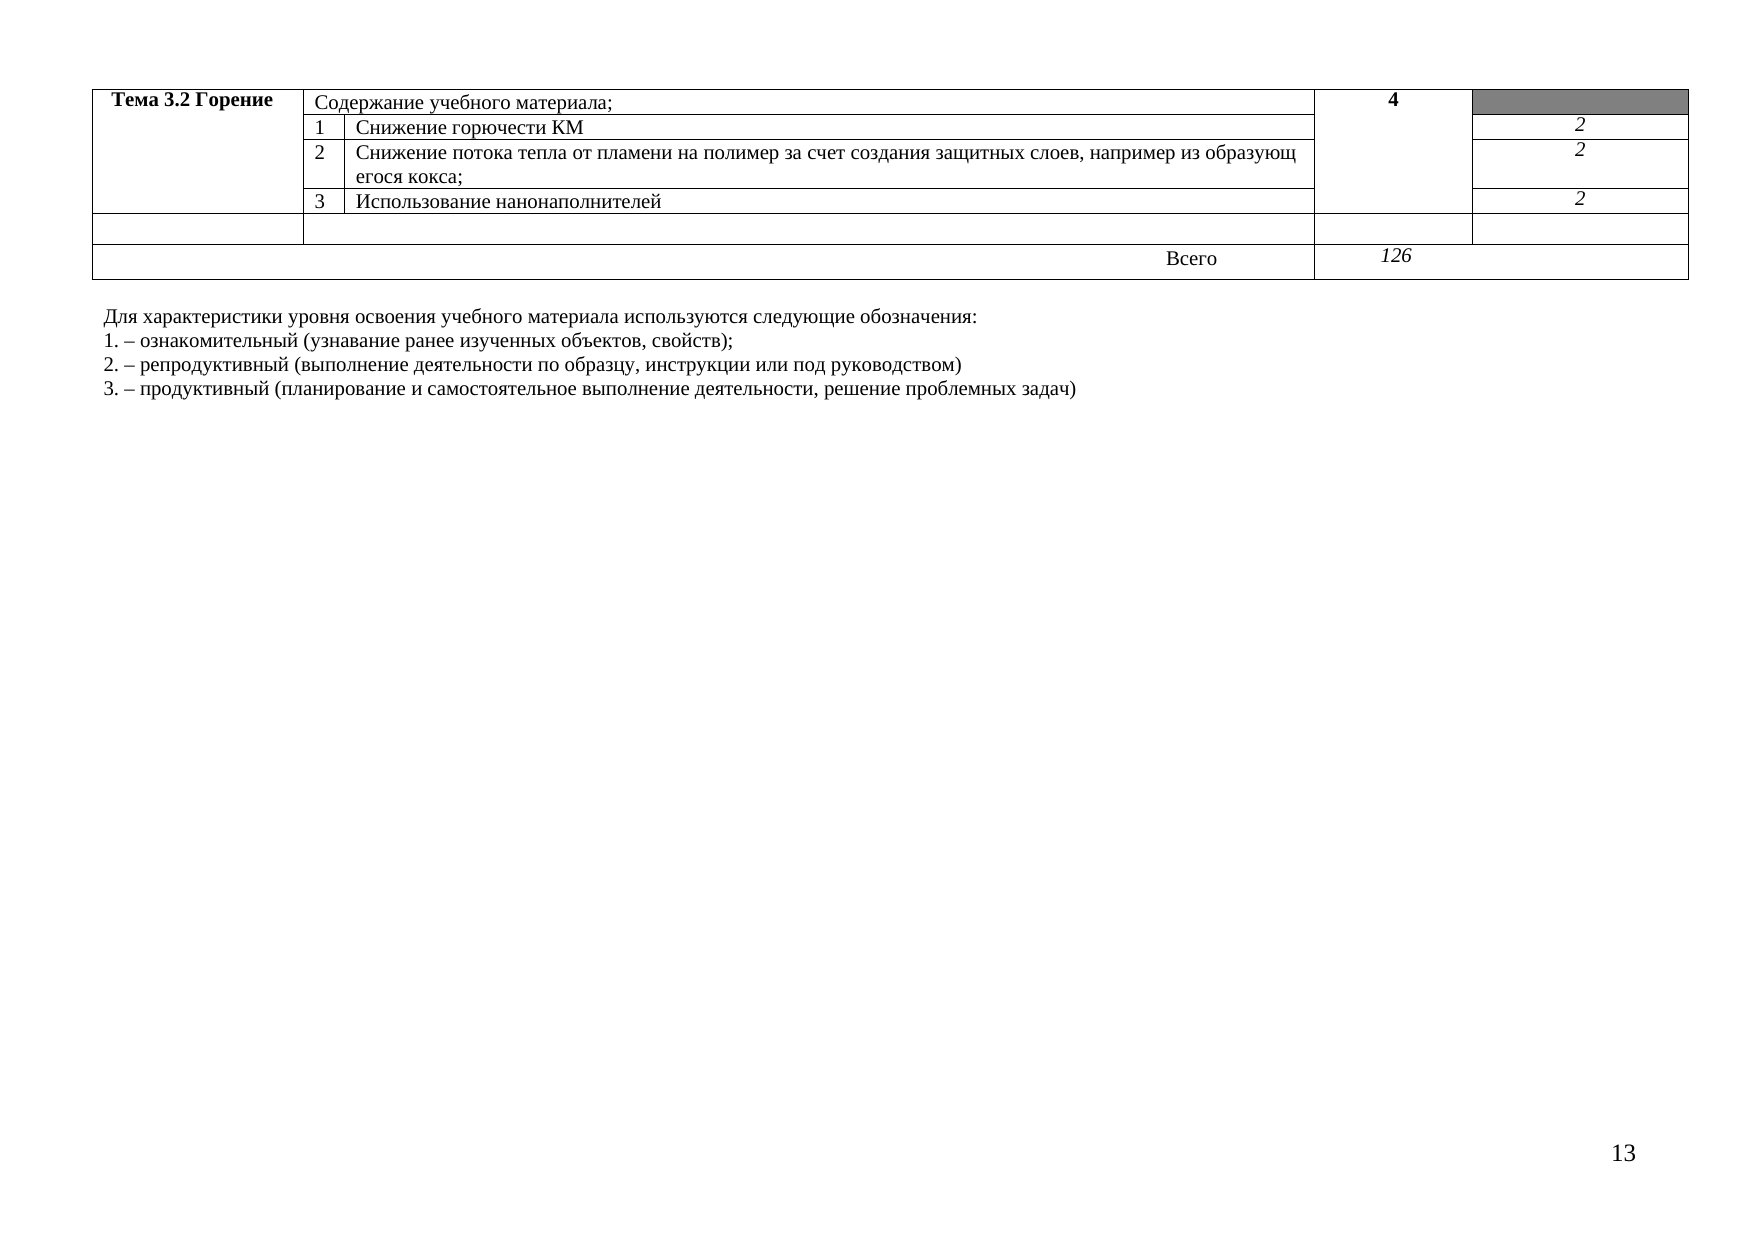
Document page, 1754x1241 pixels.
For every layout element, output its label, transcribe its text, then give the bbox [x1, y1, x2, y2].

table_cell [1473, 214, 1688, 244]
table_cell 2 [1473, 115, 1688, 139]
table_cell 2 [304, 140, 344, 188]
text 1. – ознакомительный (узнавание ранее изученных объектов, свойств); [103, 328, 1636, 352]
table_cell [93, 214, 303, 244]
table_cell Использование нанонаполнителей [345, 189, 1314, 213]
table_cell [1473, 90, 1688, 114]
text 2. – репродуктивный (выполнение деятельности по образцу, инструкции или под руководством) [103, 352, 1636, 376]
table_cell 126 [1315, 245, 1688, 279]
table_cell Тема 3.2 Горение [93, 90, 303, 213]
text Для характеристики уровня освоения учебного материала используются следующие обозначения: [103, 304, 1636, 328]
table_cell 2 [1473, 189, 1688, 213]
table_cell 4 [1315, 90, 1472, 213]
table_cell [1315, 214, 1472, 244]
text 3. – продуктивный (планирование и самостоятельное выполнение деятельности, решение проблемных задач) [103, 376, 1636, 400]
table_cell 1 [304, 115, 344, 139]
table_cell Всего [93, 245, 1314, 279]
table_cell [304, 214, 1314, 244]
table_cell 3 [304, 189, 344, 213]
table_cell Снижение потока тепла от пламени на полимер за счет создания защитных слоев, например из образующегося кокса; [345, 140, 1314, 188]
table_cell Снижение горючести КМ [345, 115, 1314, 139]
table_cell Содержание учебного материала; [304, 90, 1314, 114]
table_cell 2 [1473, 140, 1688, 188]
